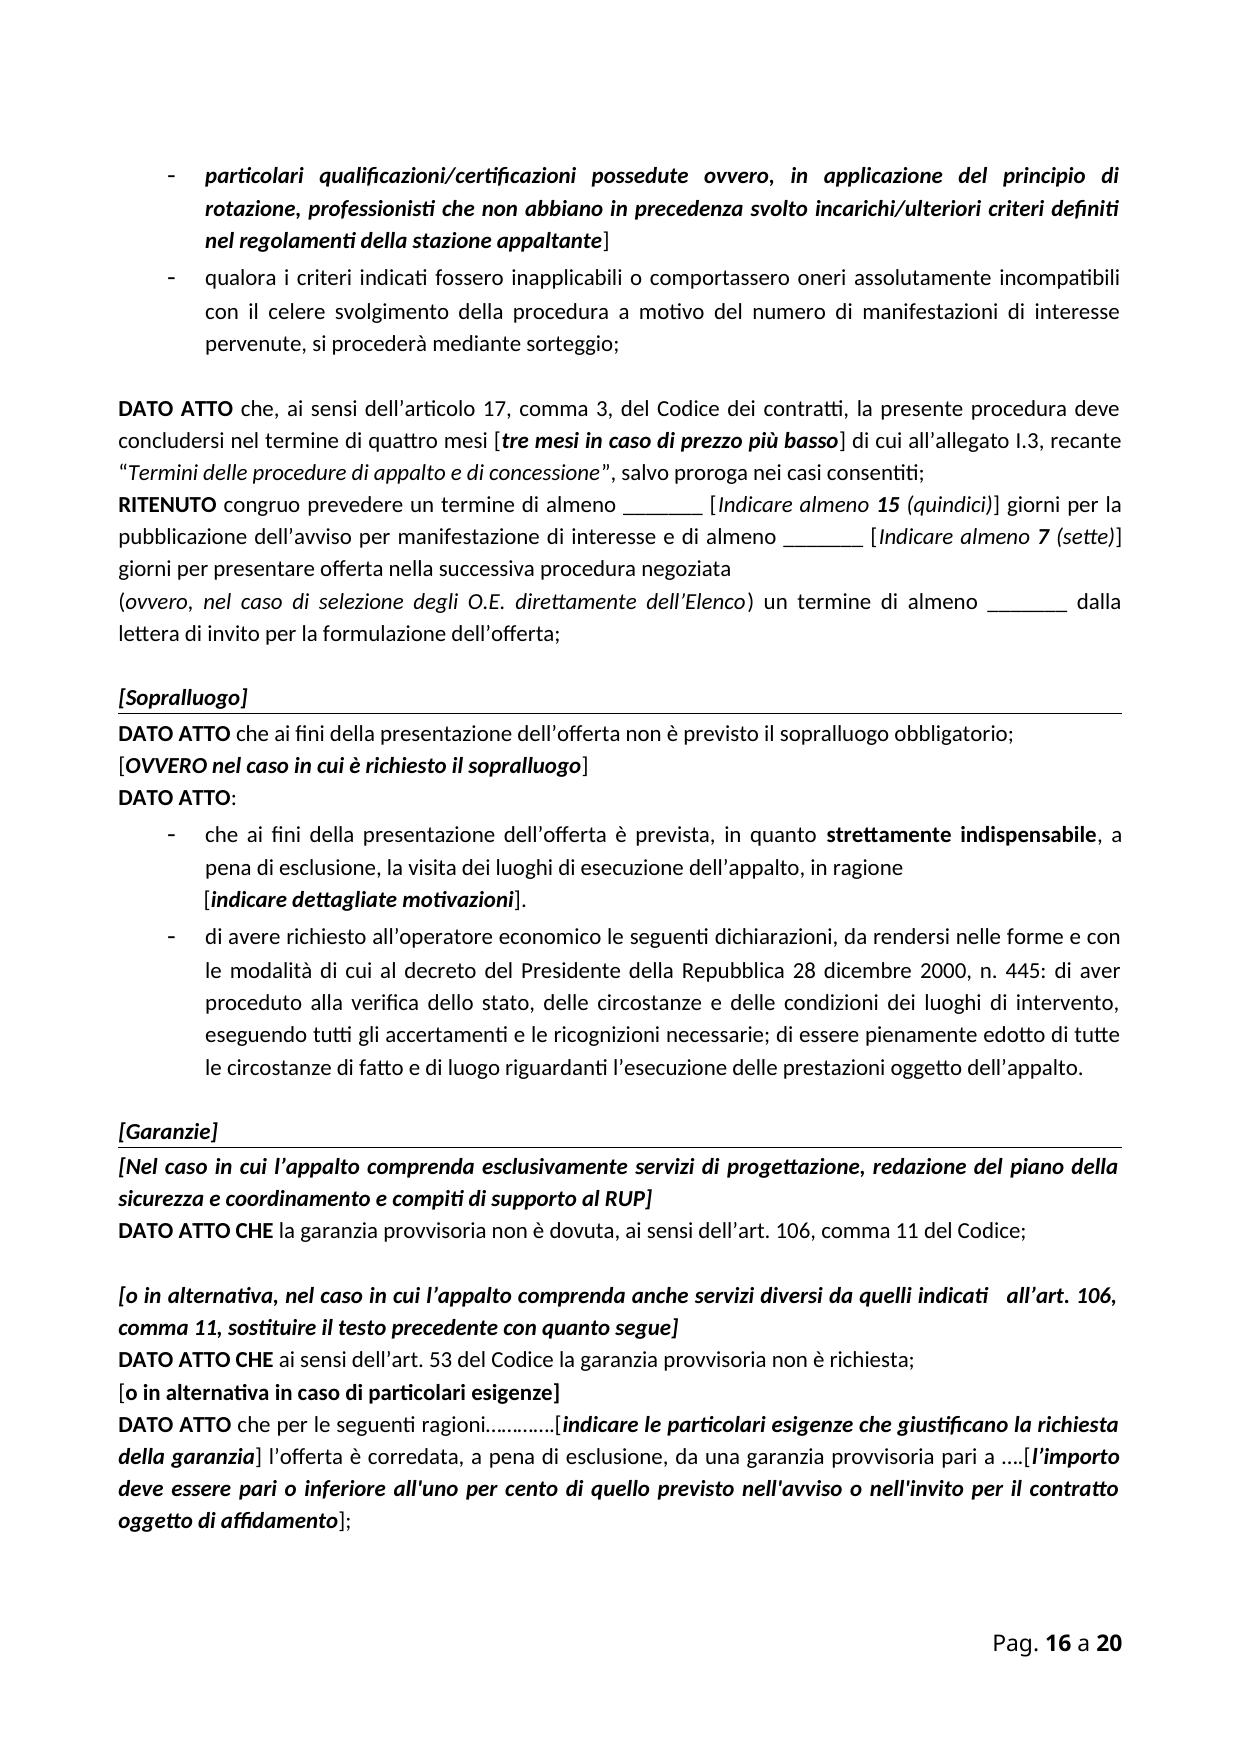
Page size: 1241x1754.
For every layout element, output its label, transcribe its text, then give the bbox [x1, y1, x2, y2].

text RITENUTO congruo prevedere un termine di almeno _______ [Indicare almeno 15 (quindici)] giorni per la pubblicazione dell’avviso per manifestazione di interesse e di almeno _______ [Indicare almeno 7 (sette)] giorni per presentare offerta nella successiva procedura negoziata [118, 490, 1122, 583]
text (ovvero, nel caso di selezione degli O.E. direttamente dell’Elenco) un termine di almeno _______ dalla lettera di invito per la formulazione dell’offerta; [118, 587, 1122, 647]
text [o in alternativa, nel caso in cui l’appalto comprenda anche servizi diversi da quelli indicati all’art. 106, comma 11, sostituire il testo precedente con quanto segue] [118, 1281, 1122, 1341]
text DATO ATTO CHE la garanzia provvisoria non è dovuta, ai sensi dell’art. 106, comma 11 del Codice; [118, 1217, 1122, 1245]
text DATO ATTO che ai fini della presentazione dell’offerta non è previsto il sopralluogo obbligatorio; [118, 719, 1122, 747]
text [indicare dettagliate motivazioni]. [118, 886, 1122, 914]
text DATO ATTO che, ai sensi dell’articolo 17, comma 3, del Codice dei contratti, la presente procedura deve concludersi nel termine di quattro mesi [tre mesi in caso di prezzo più basso] di cui all’allegato I.3, recante “Termini delle procedure di appalto e di concessione”, salvo proroga nei casi consentiti; [118, 394, 1122, 486]
text [Nel caso in cui l’appalto comprenda esclusivamente servizi di progettazione, redazione del piano della sicurezza e coordinamento e compiti di supporto al RUP] [118, 1152, 1122, 1212]
text DATO ATTO: [118, 783, 1122, 811]
list che ai fini della presentazione dell’offerta è prevista, in quanto strettamente indispensabile, a pena di esclusione, la visita dei luoghi di esecuzione dell’appalto, in ragione [167, 815, 1122, 881]
text [OVVERO nel caso in cui è richiesto il sopralluogo] [118, 751, 1122, 779]
list qualora i criteri indicati fossero inapplicabili o comportassero oneri assolutamente incompatibili con il celere svolgimento della procedura a motivo del numero di manifestazioni di interesse pervenute, si procederà mediante sorteggio; [167, 259, 1122, 357]
text DATO ATTO CHE ai sensi dell’art. 53 del Codice la garanzia provvisoria non è richiesta; [118, 1345, 1122, 1373]
text DATO ATTO che per le seguenti ragioni………….[indicare le particolari esigenze che giustificano la richiesta della garanzia] l’offerta è corredata, a pena di esclusione, da una garanzia provvisoria pari a ….[l’importo deve essere pari o inferiore all'uno per cento di quello previsto nell'avviso o nell'invito per il contratto oggetto di affidamento]; [118, 1410, 1122, 1534]
text [o in alternativa in caso di particolari esigenze] [118, 1378, 1122, 1406]
list particolari qualificazioni/certificazioni possedute ovvero, in applicazione del principio di rotazione, professionisti che non abbiano in precedenza svolto incarichi/ulteriori criteri definiti nel regolamenti della stazione appaltante] [167, 156, 1122, 255]
text [Sopralluogo] [118, 683, 1122, 713]
list di avere richiesto all’operatore economico le seguenti dichiarazioni, da rendersi nelle forme e con le modalità di cui al decreto del Presidente della Repubblica 28 dicembre 2000, n. 445: di aver proceduto alla verifica dello stato, delle circostanze e delle condizioni dei luoghi di intervento, eseguendo tutti gli accertamenti e le ricognizioni necessarie; di essere pienamente edotto di tutte le circostanze di fatto e di luogo riguardanti l’esecuzione delle prestazioni oggetto dell’appalto. [167, 918, 1122, 1081]
text [Garanzie] [118, 1117, 1122, 1147]
